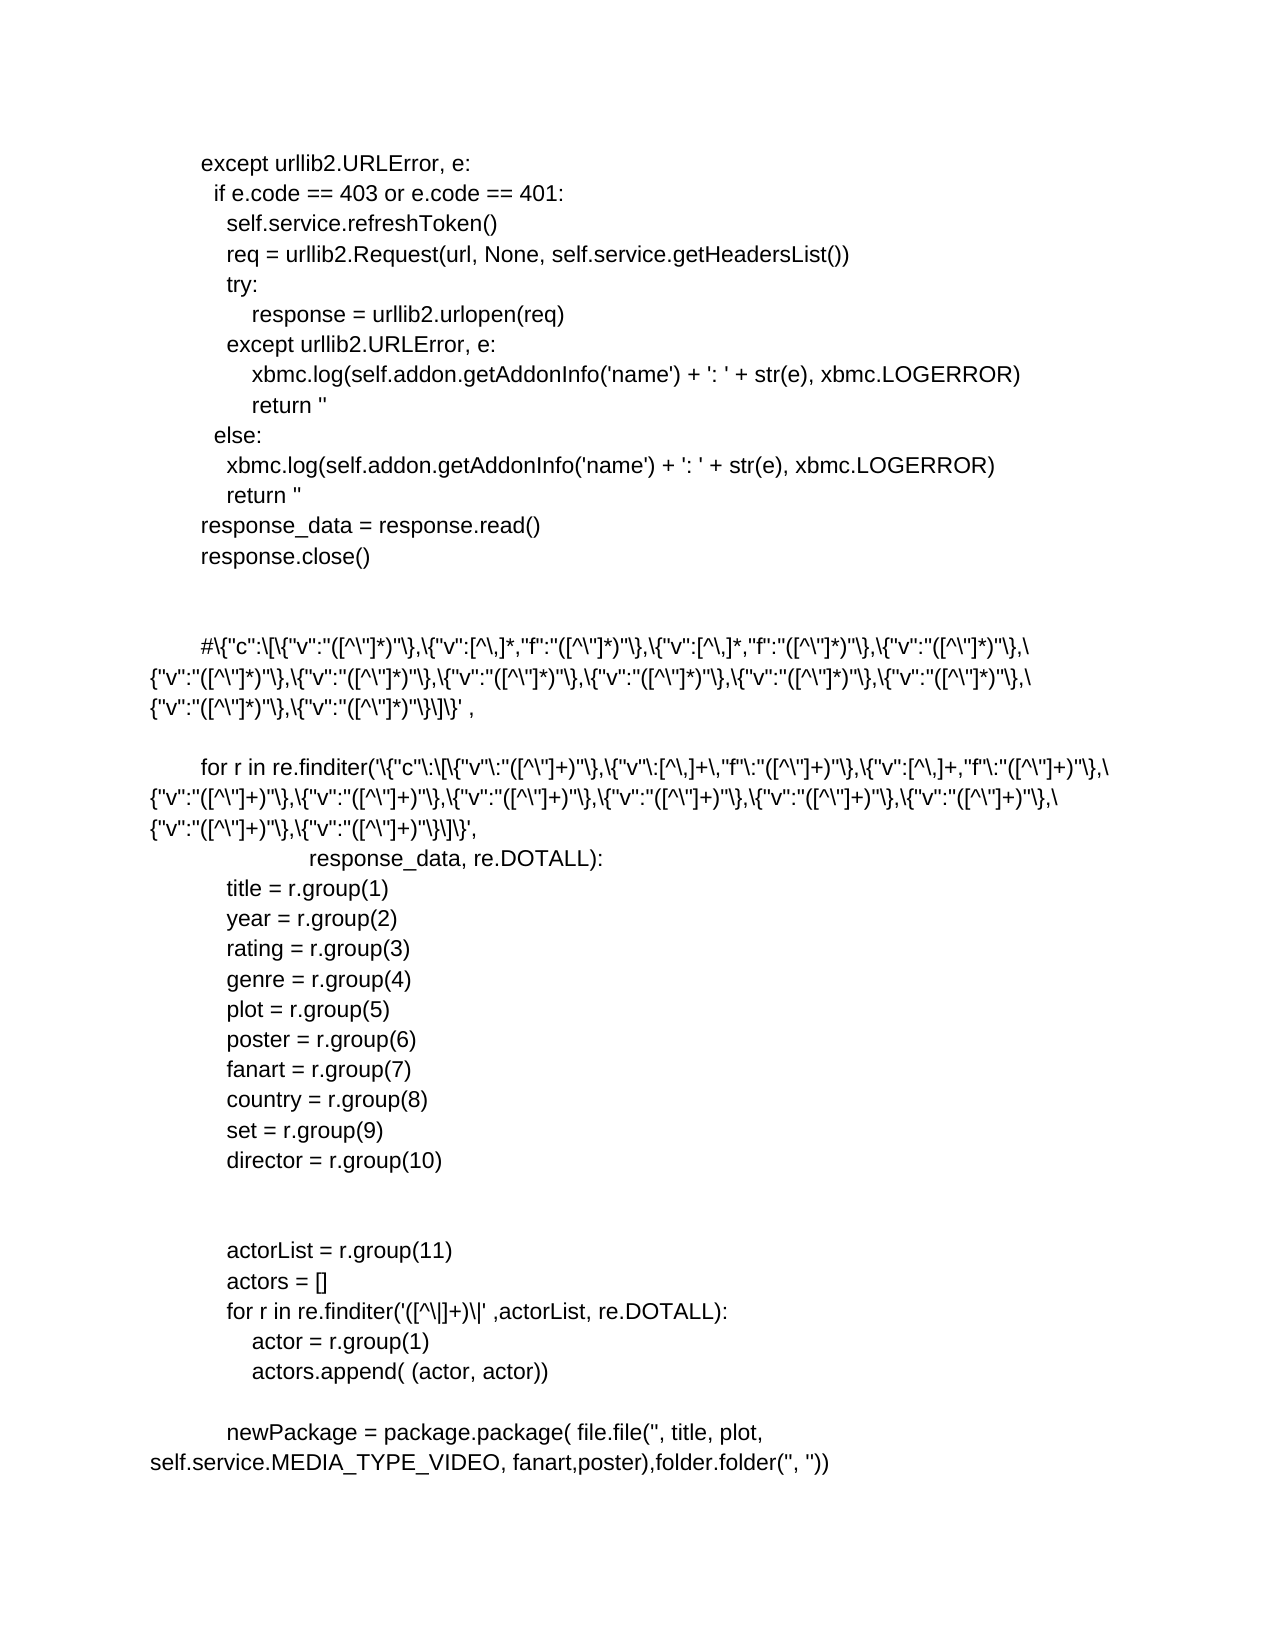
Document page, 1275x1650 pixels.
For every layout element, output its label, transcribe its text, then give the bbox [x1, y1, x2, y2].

text self.service.refreshToken() [150, 210, 1125, 237]
text set = r.group(9) [150, 1117, 1125, 1143]
text for r in re.finditer('([^\|]+)\|' ,actorList, re.DOTALL): [150, 1298, 1125, 1324]
text newPackage = package.package( file.file('', title, plot, self.service.MEDIA_TYPE_VIDEO, fanart,poster),folder.folder('', '')) [150, 1419, 1125, 1475]
text response_data, re.DOTALL): [150, 845, 1125, 871]
text genre = r.group(4) [150, 966, 1125, 992]
text year = r.group(2) [150, 905, 1125, 932]
text director = r.group(10) [150, 1147, 1125, 1173]
text poster = r.group(6) [150, 1026, 1125, 1052]
text response_data = response.read() [150, 512, 1125, 539]
text try: [150, 271, 1125, 297]
text fanart = r.group(7) [150, 1056, 1125, 1083]
text if e.code == 403 or e.code == 401: [150, 180, 1125, 207]
text country = r.group(8) [150, 1086, 1125, 1113]
text plot = r.group(5) [150, 996, 1125, 1022]
text xbmc.log(self.addon.getAddonInfo('name') + ': ' + str(e), xbmc.LOGERROR) [150, 452, 1125, 478]
text actors.append( (actor, actor)) [150, 1358, 1125, 1385]
text actors = [] [150, 1268, 1125, 1294]
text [150, 241, 1125, 267]
text #\{"c":\[\{"v":"([^\"]*)"\},\{"v":[^\,]*,"f":"([^\"]*)"\},\{"v":[^\,]*,"f":"([^\"]*)"\},\{"v":"([^\"]*)"\},\{"v":"([^\"]*)"\},\{"v":"([^\"]*)"\},\{"v":"([^\"]*)"\},\{"v":"([^\"]*)"\},\{"v":"([^\"]*)"\},\{"v":"([^\"]*)"\},\{"v":"([^\"]*)"\},\{"v":"([^\"]*)"\}\]\}' , [150, 633, 1125, 720]
text rating = r.group(3) [150, 935, 1125, 962]
text except urllib2.URLError, e: [150, 150, 1125, 176]
text else: [150, 422, 1125, 448]
text for r in re.finditer('\{"c"\:\[\{"v"\:"([^\"]+)"\},\{"v"\:[^\,]+\,"f"\:"([^\"]+)"\},\{"v":[^\,]+,"f"\:"([^\"]+)"\},\{"v":"([^\"]+)"\},\{"v":"([^\"]+)"\},\{"v":"([^\"]+)"\},\{"v":"([^\"]+)"\},\{"v":"([^\"]+)"\},\{"v":"([^\"]+)"\},\{"v":"([^\"]+)"\},\{"v":"([^\"]+)"\}\]\}', [150, 754, 1125, 841]
text title = r.group(1) [150, 875, 1125, 901]
text actorList = r.group(11) [150, 1237, 1125, 1264]
text return '' [150, 482, 1125, 509]
text actor = r.group(1) [150, 1328, 1125, 1354]
text return '' [150, 392, 1125, 418]
text except urllib2.URLError, e: [150, 331, 1125, 358]
text xbmc.log(self.addon.getAddonInfo('name') + ': ' + str(e), xbmc.LOGERROR) [150, 361, 1125, 388]
text response = urllib2.urlopen(req) [150, 301, 1125, 327]
text response.close() [150, 543, 1125, 569]
